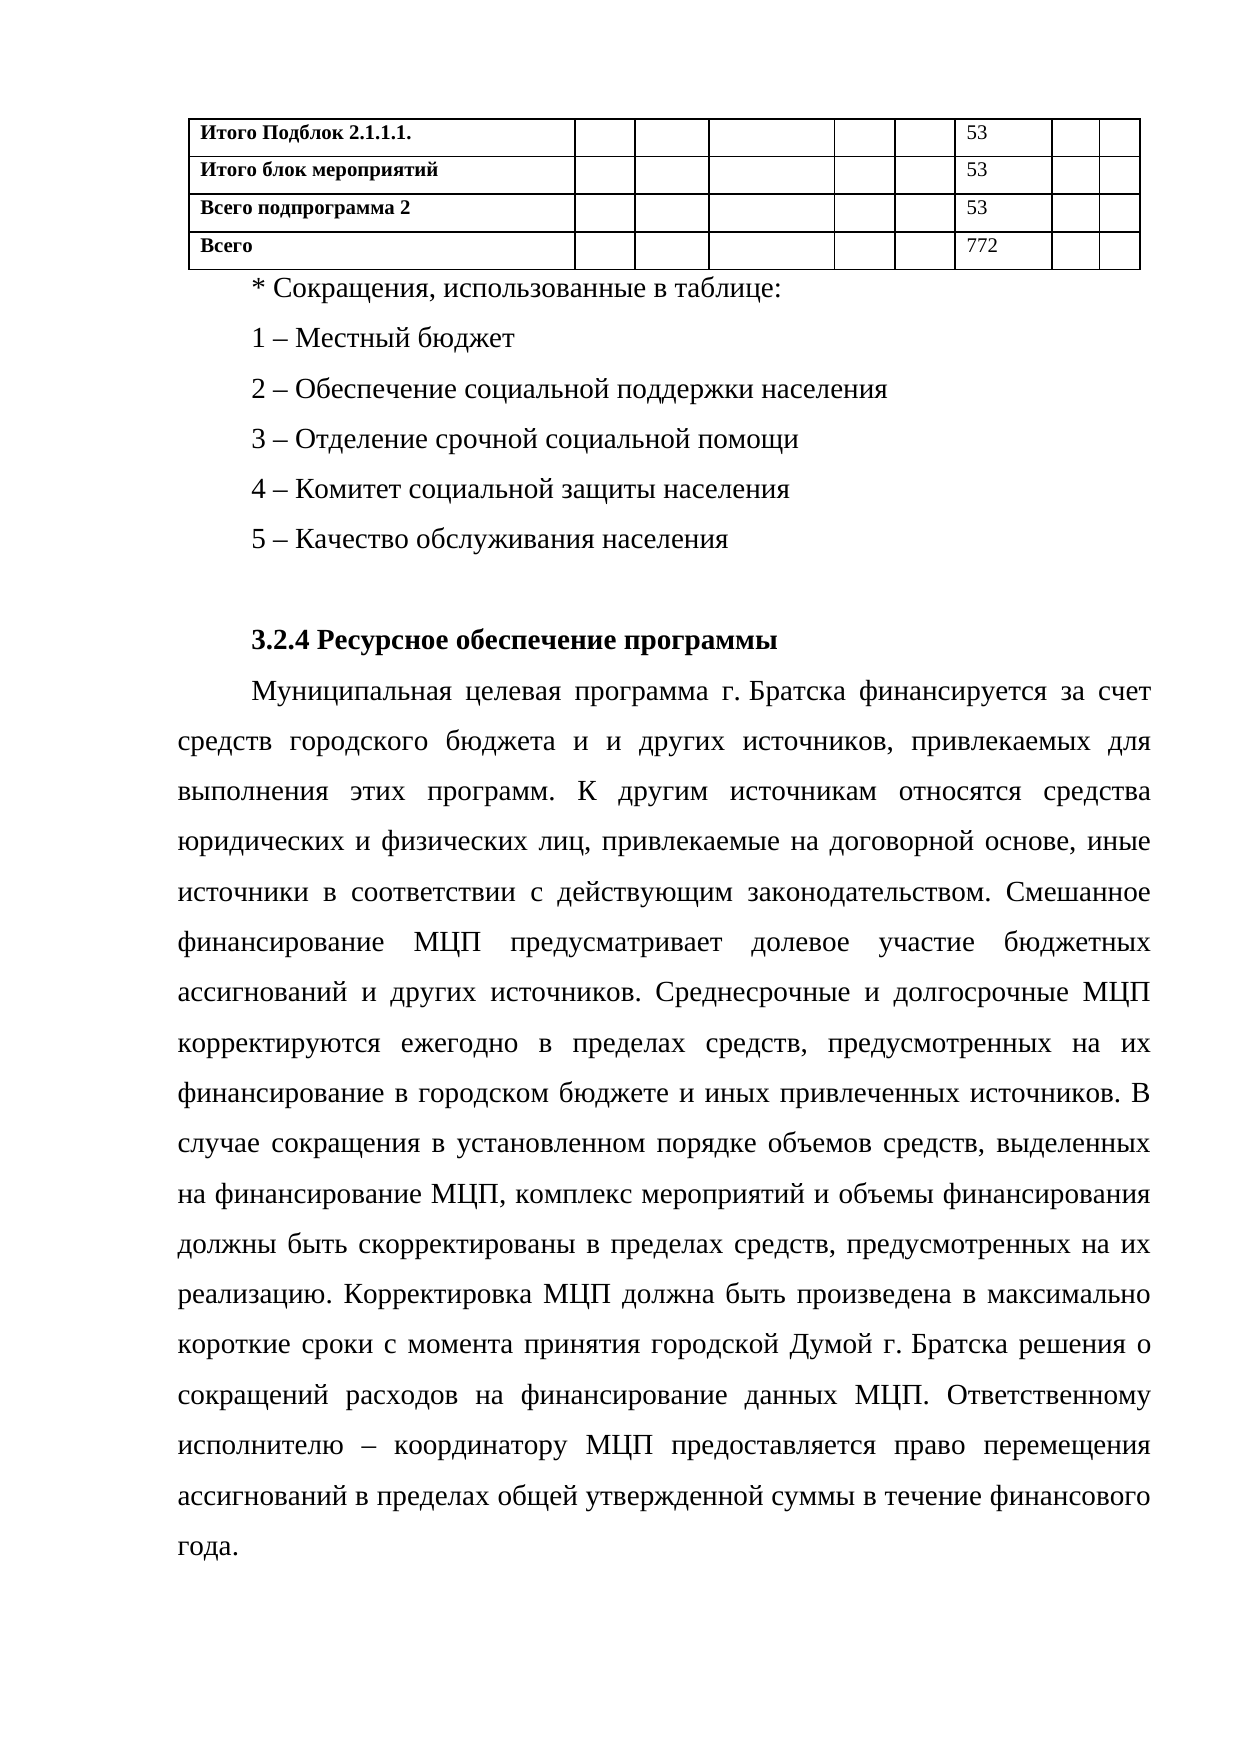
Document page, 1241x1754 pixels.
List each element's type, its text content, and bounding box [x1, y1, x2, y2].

table_cell Всего [190, 233, 574, 268]
table_cell [835, 157, 894, 193]
table_cell [636, 120, 708, 156]
table_cell 772 [956, 233, 1051, 268]
table_cell Итого Подблок 2.1.1.1. [190, 120, 574, 156]
table_cell Всего подпрограмма 2 [190, 195, 574, 231]
text 3.2.4 Ресурсное обеспечение программы [177, 622, 1152, 656]
text 3 – Отделение срочной социальной помощи [177, 421, 1152, 454]
text 5 – Качество обслуживания населения [177, 522, 1152, 555]
table_cell [896, 120, 954, 156]
table_cell [835, 195, 894, 231]
table_cell [896, 195, 954, 231]
table_cell [1100, 120, 1139, 156]
table_cell [835, 120, 894, 156]
text Муниципальная целевая программа г. Братска финансируется за счет средств городского бюджета и и других источников, привлекаемых для выполнения этих программ. К другим источникам относятся средства юридических и физических лиц, привлекаемые на договорной основе, иные источники в соответствии с действующим законодательством. Смешанное финансирование МЦП предусматривает долевое участие бюджетных ассигнований и других источников. Среднесрочные и долгосрочные МЦП корректируются ежегодно в пределах средств, предусмотренных на их финансирование в городском бюджете и иных привлеченных источников. В случае сокращения в установленном порядке объемов средств, выделенных на финансирование МЦП, комплекс мероприятий и объемы финансирования должны быть скорректированы в пределах средств, предусмотренных на их реализацию. Корректировка МЦП должна быть произведена в максимально короткие сроки с момента принятия городской Думой г. Братска решения о сокращений расходов на финансирование данных МЦП. Ответственному исполнителю – координатору МЦП предоставляется право перемещения ассигнований в пределах общей утвержденной суммы в течение финансового года. [177, 673, 1152, 1561]
table_cell [1053, 195, 1099, 231]
table_cell [1053, 157, 1099, 193]
table_cell 53 [956, 195, 1051, 231]
table_cell [1053, 233, 1099, 268]
table_cell [710, 233, 834, 268]
table_cell [710, 120, 834, 156]
table_cell [636, 195, 708, 231]
table_cell [636, 233, 708, 268]
table_cell [896, 157, 954, 193]
table_cell [1100, 157, 1139, 193]
text 2 – Обеспечение социальной поддержки населения [177, 371, 1152, 404]
text 1 – Местный бюджет [177, 320, 1152, 354]
text * Сокращения, использованные в таблице: [177, 270, 1152, 304]
table_cell 53 [956, 120, 1051, 156]
table_cell [1100, 233, 1139, 268]
table_cell [1100, 195, 1139, 231]
table_cell [636, 157, 708, 193]
table_cell [576, 233, 634, 268]
table_cell [896, 233, 954, 268]
table_cell [576, 195, 634, 231]
table_cell [1053, 120, 1099, 156]
table_cell Итого блок мероприятий [190, 157, 574, 193]
table_cell [835, 233, 894, 268]
table_cell [710, 157, 834, 193]
table_cell [576, 157, 634, 193]
table_cell [710, 195, 834, 231]
text 4 – Комитет социальной защиты населения [177, 471, 1152, 505]
table_cell [576, 120, 634, 156]
table_cell 53 [956, 157, 1051, 193]
